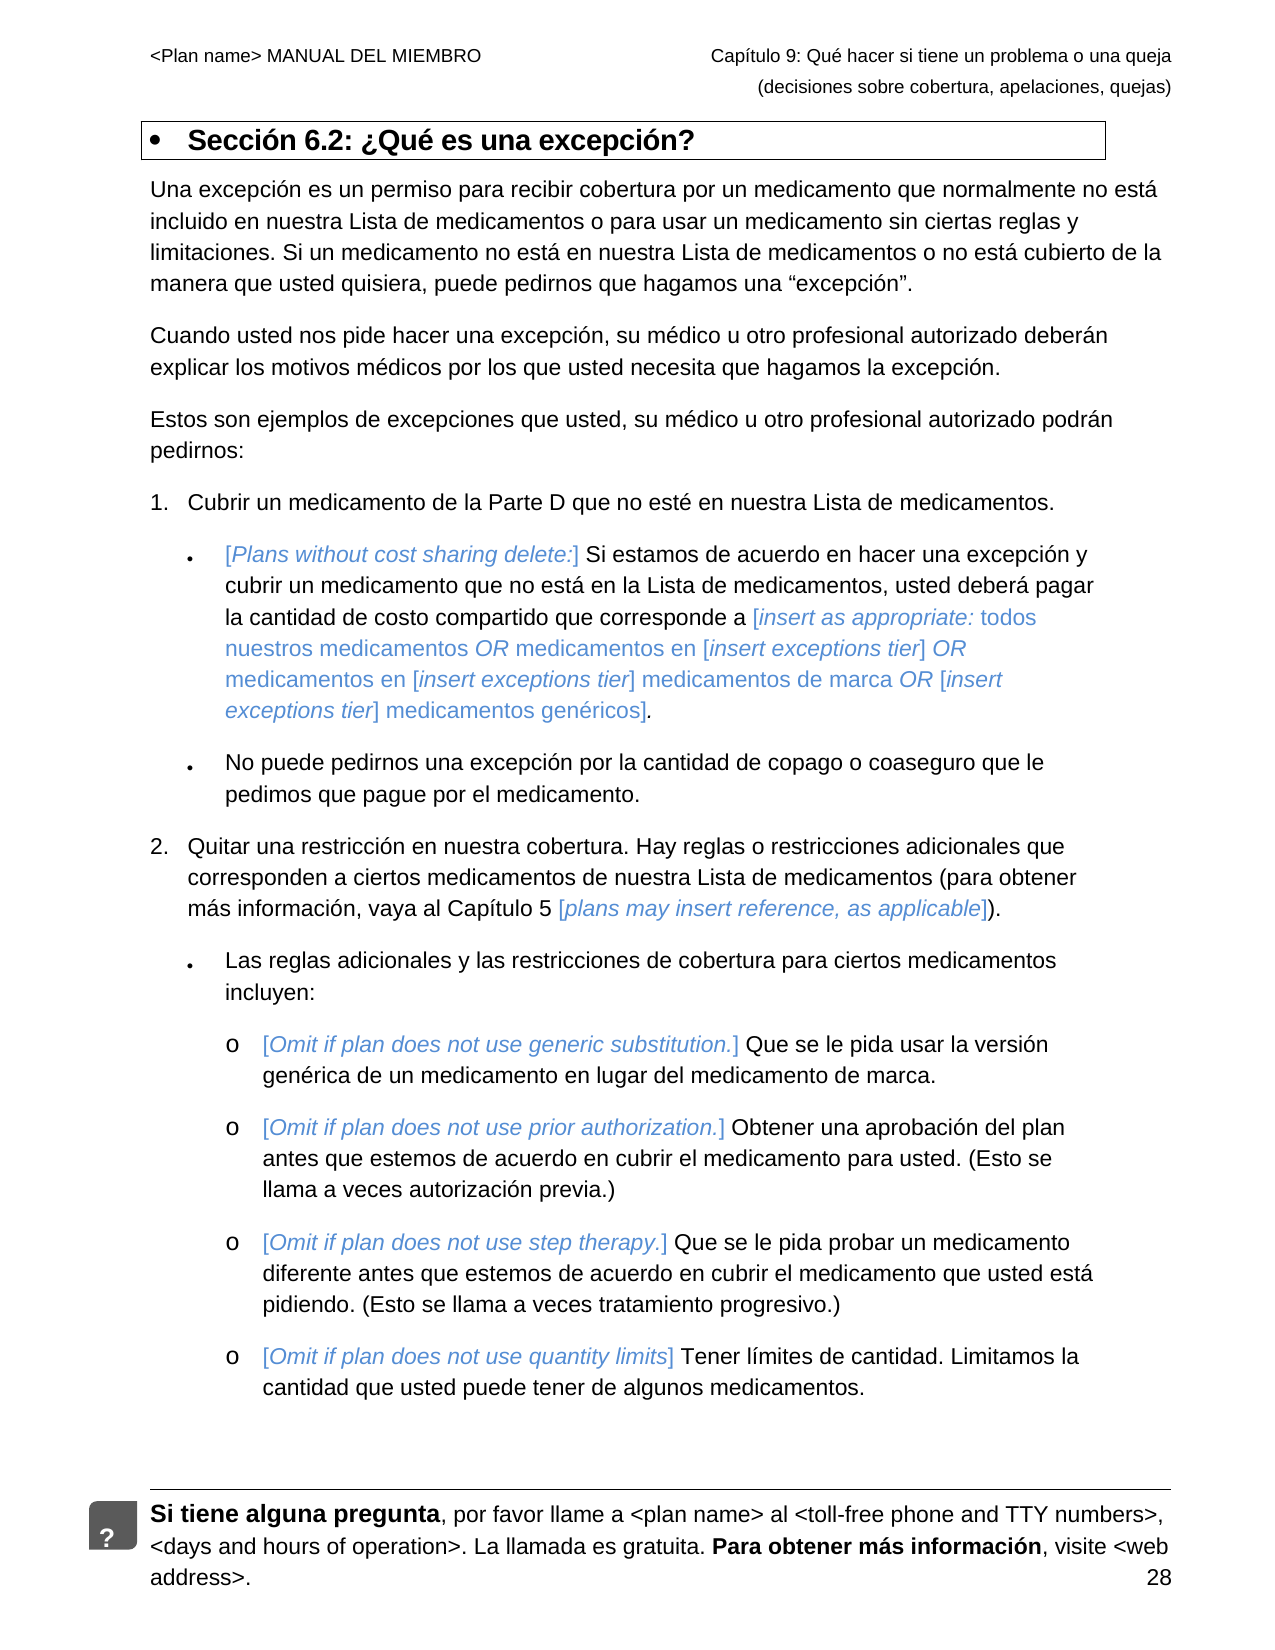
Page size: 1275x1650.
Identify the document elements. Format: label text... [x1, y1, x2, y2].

text Cuando usted nos pide hacer una excepción, su médico u otro profesional autorizado deberán explicar los motivos médicos por los que usted necesita que hagamos la excepción. [150, 319, 1171, 381]
list [Omit if plan does not use quantity limits] Tener límites de cantidad. Limitamos la cantidad que usted puede tener de algunos medicamentos. [225, 1339, 1096, 1402]
list [Omit if plan does not use prior authorization.] Obtener una aprobación del plan antes que estemos de acuerdo en cubrir el medicamento para usted. (Esto se llama a veces autorización previa.) [225, 1110, 1096, 1204]
text Una excepción es un permiso para recibir cobertura por un medicamento que normalmente no está incluido en nuestra Lista de medicamentos o para usar un medicamento sin ciertas reglas y limitaciones. Si un medicamento no está en nuestra Lista de medicamentos o no está cubierto de la manera que usted quisiera, puede pedirnos que hagamos una “excepción”. [150, 173, 1171, 298]
subtitle Sección 6.2: ¿Qué es una excepción? [142, 122, 1105, 159]
list Las reglas adicionales y las restricciones de cobertura para ciertos medicamentos incluyen: [187, 944, 1096, 1006]
list [Plans without cost sharing delete:] Si estamos de acuerdo en hacer una excepción y cubrir un medicamento que no está en la Lista de medicamentos, usted deberá pagar la cantidad de costo compartido que corresponde a [insert as appropriate: todos nuestros medicamentos OR medicamentos en [insert exceptions tier] OR medicamentos en [insert exceptions tier] medicamentos de marca OR [insert exceptions tier] medicamentos genéricos]. [187, 537, 1096, 725]
list [Omit if plan does not use step therapy.] Que se le pida probar un medicamento diferente antes que estemos de acuerdo en cubrir el medicamento que usted está pidiendo. (Esto se llama a veces tratamiento progresivo.) [225, 1225, 1096, 1319]
list No puede pedirnos una excepción por la cantidad de copago o coaseguro que le pedimos que pague por el medicamento. [187, 746, 1096, 808]
text Estos son ejemplos de excepciones que usted, su médico u otro profesional autorizado podrán pedirnos: [150, 402, 1171, 464]
list Quitar una restricción en nuestra cobertura. Hay reglas o restricciones adicionales que corresponden a ciertos medicamentos de nuestra Lista de medicamentos (para obtener más información, vaya al Capítulo 5 [plans may insert reference, as applicable]). [150, 829, 1096, 923]
list Cubrir un medicamento de la Parte D que no esté en nuestra Lista de medicamentos. [150, 485, 1096, 517]
list [Omit if plan does not use generic substitution.] Que se le pida usar la versión genérica de un medicamento en lugar del medicamento de marca. [225, 1027, 1096, 1089]
